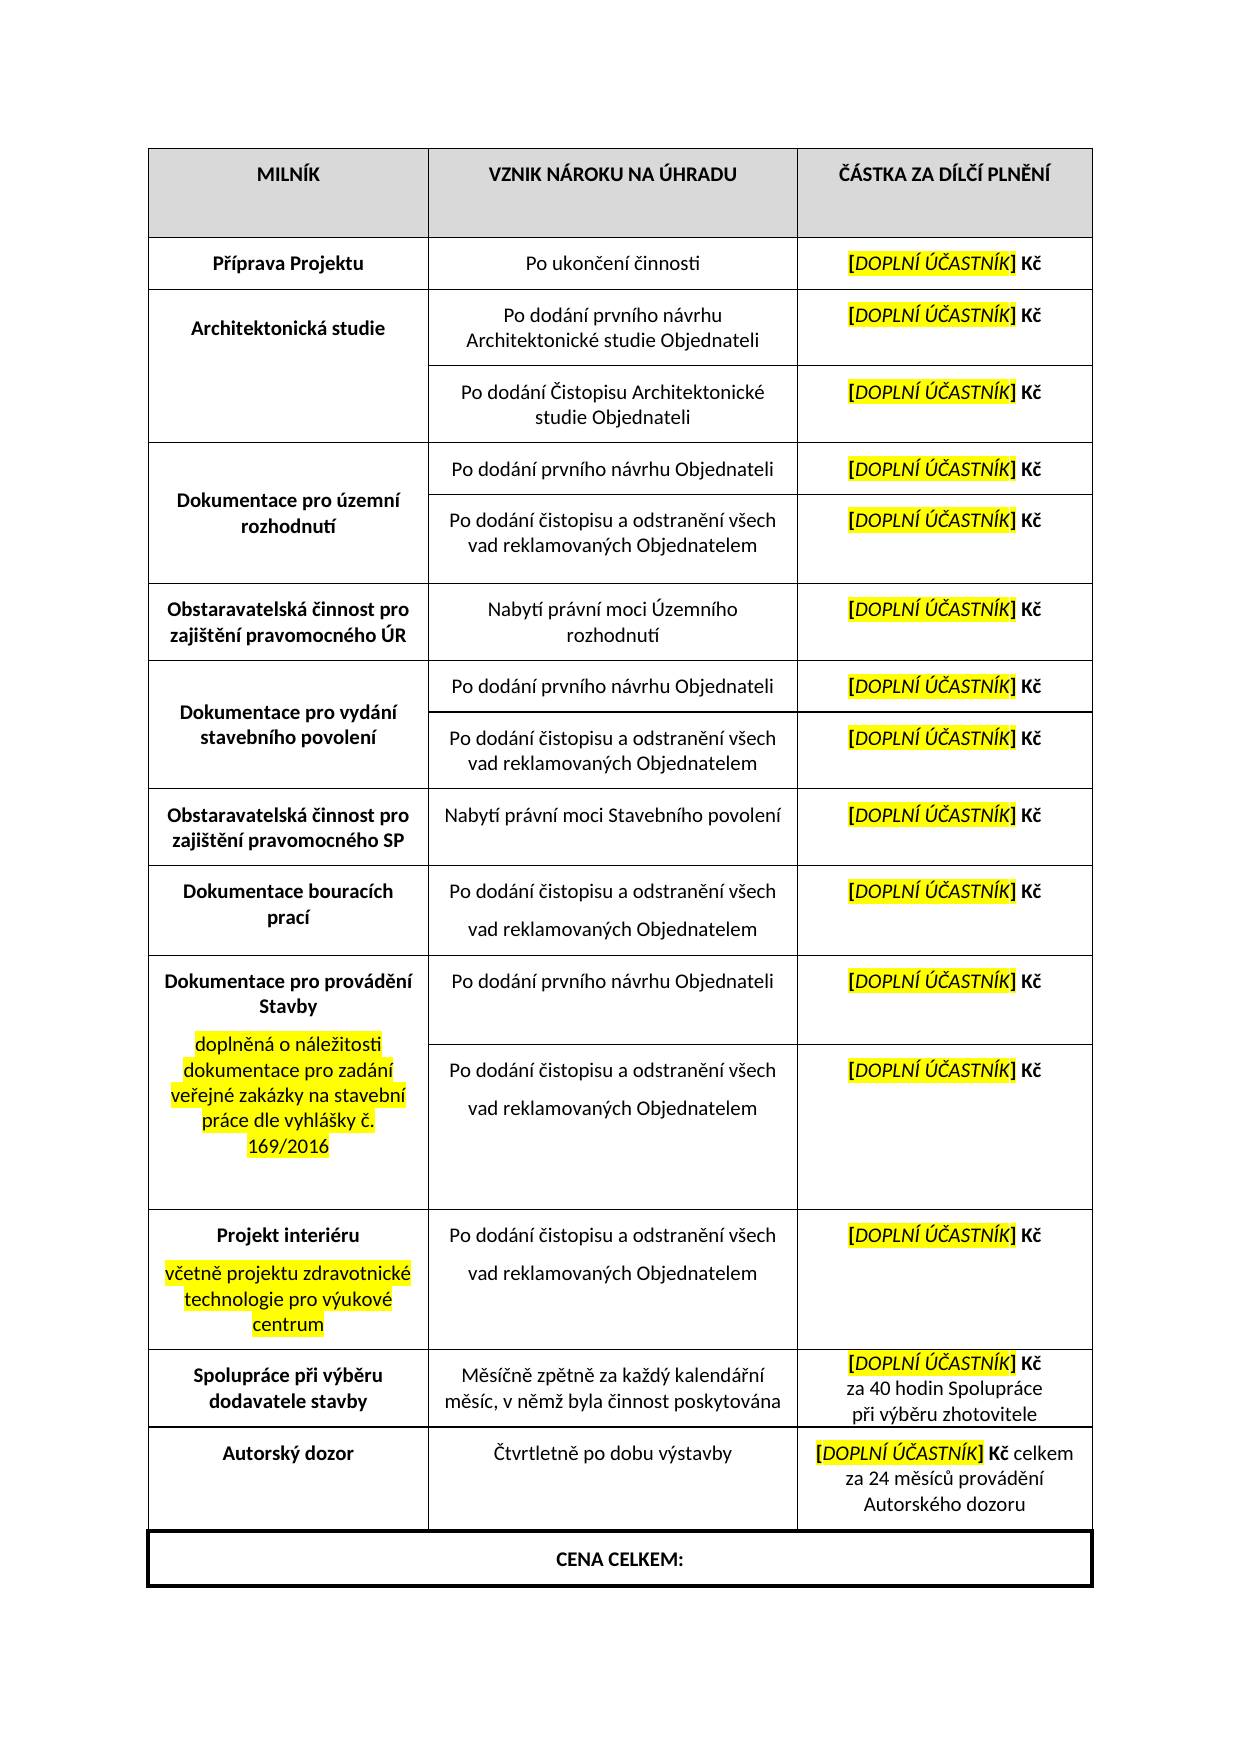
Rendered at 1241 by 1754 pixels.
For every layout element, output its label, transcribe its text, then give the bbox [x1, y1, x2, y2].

table_cell [DOPLNÍ ÚČASTNÍK] Kč [798, 1045, 1092, 1209]
table_cell Nabytí právní moci Stavebního povolení [429, 789, 797, 865]
table_cell [DOPLNÍ ÚČASTNÍK] Kč [798, 238, 1092, 288]
table_cell Po dodání Čistopisu Architektonické studie Objednateli [429, 366, 797, 442]
table_cell [DOPLNÍ ÚČASTNÍK] Kč [798, 661, 1092, 711]
table_header VZNIK NÁROKU NA ÚHRADU [429, 149, 797, 237]
table_cell Příprava Projektu [149, 238, 428, 288]
table_cell Projekt interiéru včetně projektu zdravotnické technologie pro výukové centrum [149, 1210, 428, 1349]
table_cell [DOPLNÍ ÚČASTNÍK] Kč [798, 1210, 1092, 1349]
table_cell Po dodání čistopisu a odstranění všech vad reklamovaných Objednatelem [429, 866, 797, 954]
table_cell [DOPLNÍ ÚČASTNÍK] Kč [798, 789, 1092, 865]
table_cell Čtvrtletně po dobu výstavby [429, 1428, 797, 1529]
table_cell [DOPLNÍ ÚČASTNÍK] Kč [798, 443, 1092, 494]
table_cell Po dodání prvního návrhu Architektonické studie Objednateli [429, 290, 797, 365]
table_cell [150, 1533, 1090, 1584]
table_cell [DOPLNÍ ÚČASTNÍK] Kč celkem za 24 měsíců provádění Autorského dozoru [798, 1428, 1092, 1529]
table_cell [DOPLNÍ ÚČASTNÍK] Kč [798, 713, 1092, 788]
table_cell Dokumentace bouracích prací [149, 866, 428, 954]
table_cell [DOPLNÍ ÚČASTNÍK] Kč za 40 hodin Spolupráce při výběru zhotovitele [798, 1350, 1092, 1426]
table_cell Spolupráce při výběru dodavatele stavby [149, 1350, 428, 1426]
table_cell Dokumentace pro vydání stavebního povolení [149, 661, 428, 788]
table_cell Po dodání čistopisu a odstranění všech vad reklamovaných Objednatelem [429, 1210, 797, 1349]
table_cell [DOPLNÍ ÚČASTNÍK] Kč [798, 956, 1092, 1044]
table_cell Nabytí právní moci Územního rozhodnutí [429, 584, 797, 660]
table_cell Po dodání prvního návrhu Objednateli [429, 443, 797, 494]
table_cell Obstaravatelská činnost pro zajištění pravomocného SP [149, 789, 428, 865]
table_cell Po dodání čistopisu a odstranění všech vad reklamovaných Objednatelem [429, 713, 797, 788]
table_cell Dokumentace pro územní rozhodnutí [149, 443, 428, 583]
table_cell Po dodání prvního návrhu Objednateli [429, 956, 797, 1044]
table_header ČÁSTKA ZA DÍLČÍ PLNĚNÍ [798, 149, 1092, 237]
table_cell [DOPLNÍ ÚČASTNÍK] Kč [798, 866, 1092, 954]
table_cell Autorský dozor [149, 1428, 428, 1529]
table_cell Obstaravatelská činnost pro zajištění pravomocného ÚR [149, 584, 428, 660]
table_cell [DOPLNÍ ÚČASTNÍK] Kč [798, 366, 1092, 442]
table_cell Měsíčně zpětně za každý kalendářní měsíc, v němž byla činnost poskytována [429, 1350, 797, 1426]
table_cell Po dodání prvního návrhu Objednateli [429, 661, 797, 711]
table_cell Po ukončení činnosti [429, 238, 797, 288]
table_cell Po dodání čistopisu a odstranění všech vad reklamovaných Objednatelem [429, 495, 797, 583]
table_cell Architektonická studie [149, 290, 428, 442]
table_cell Dokumentace pro provádění Stavby doplněná o náležitosti dokumentace pro zadání veřejné zakázky na stavební práce dle vyhlášky č. 169/2016 [149, 956, 428, 1209]
table_cell Po dodání čistopisu a odstranění všech vad reklamovaných Objednatelem [429, 1045, 797, 1209]
table_cell [DOPLNÍ ÚČASTNÍK] Kč [798, 290, 1092, 365]
table_cell [DOPLNÍ ÚČASTNÍK] Kč [798, 584, 1092, 660]
table_header MILNÍK [149, 149, 428, 237]
table_cell [DOPLNÍ ÚČASTNÍK] Kč [798, 495, 1092, 583]
